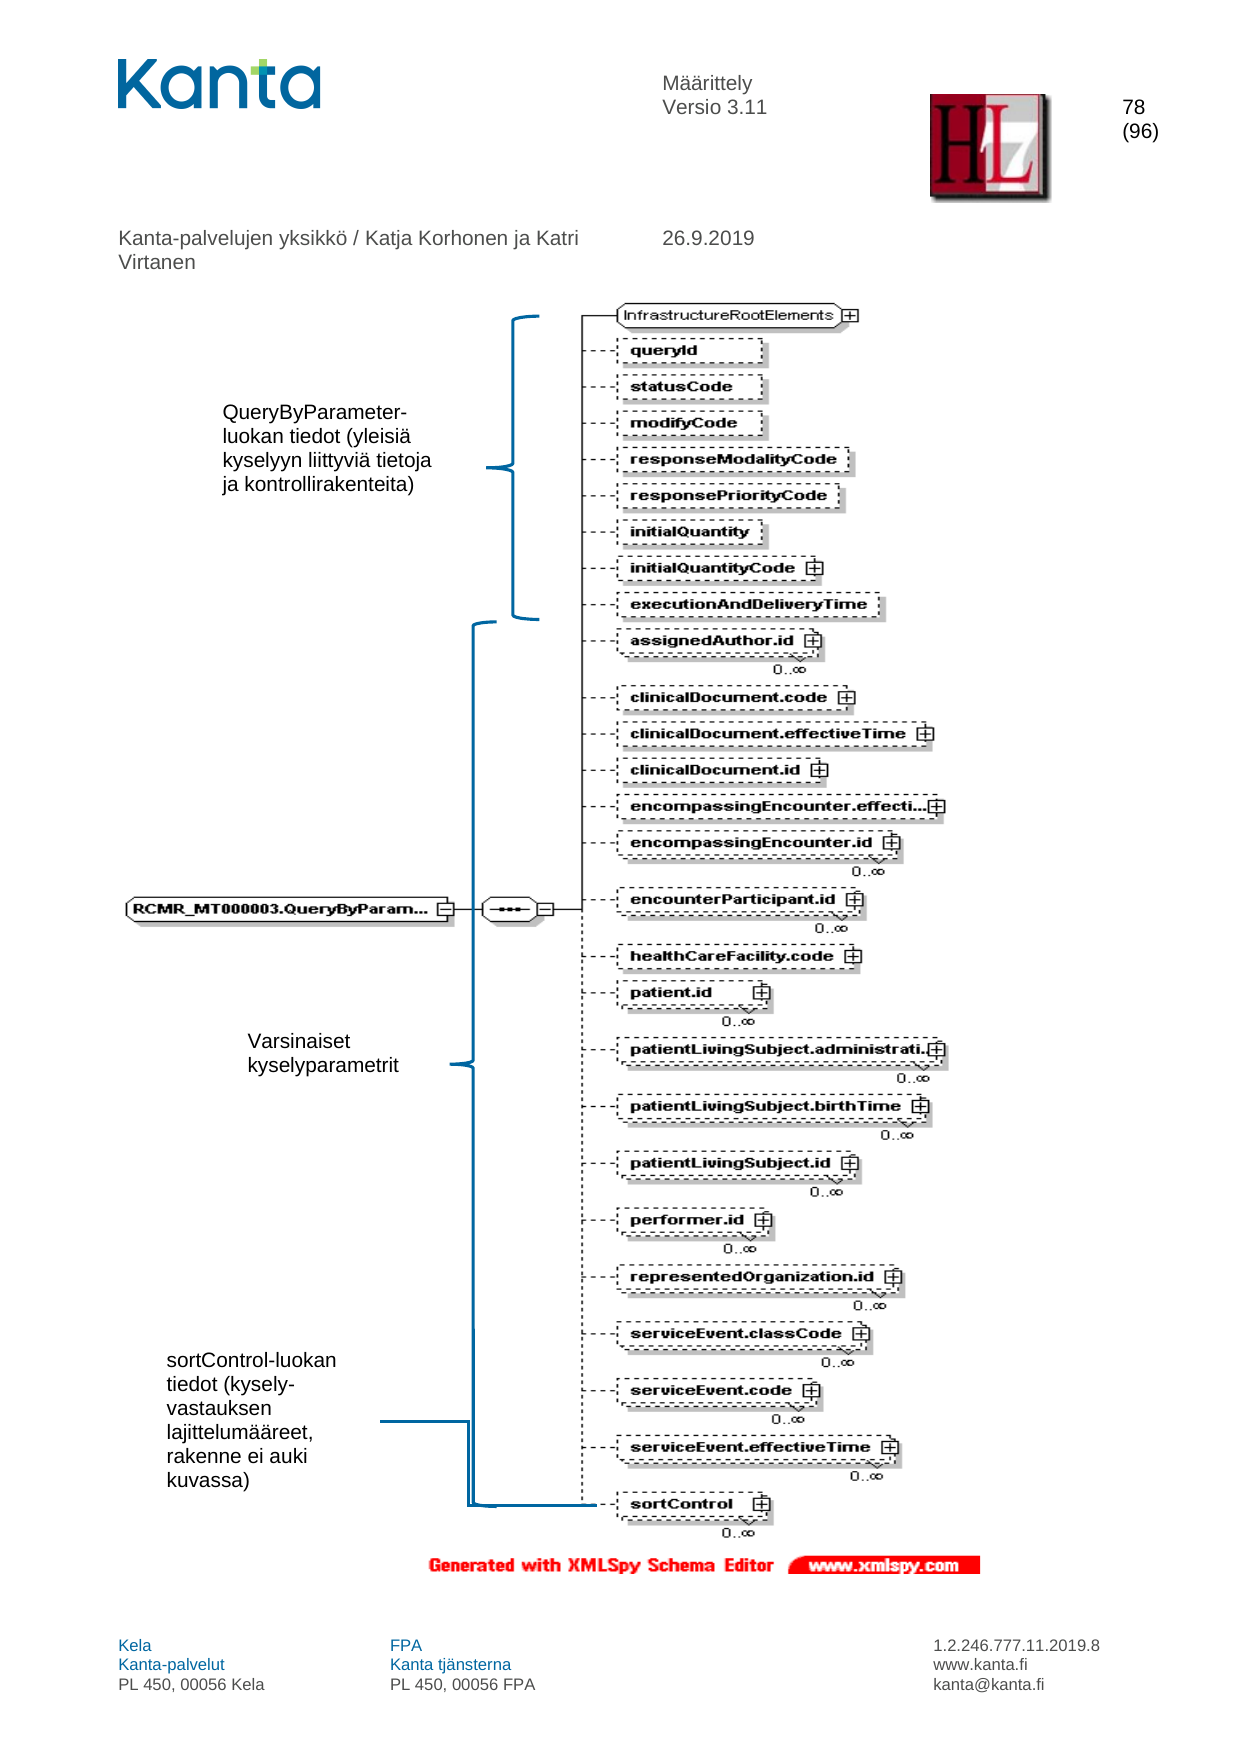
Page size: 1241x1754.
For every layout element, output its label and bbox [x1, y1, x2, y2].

picture [118, 59, 321, 109]
picture [118, 297, 981, 1574]
picture [930, 94, 1053, 203]
